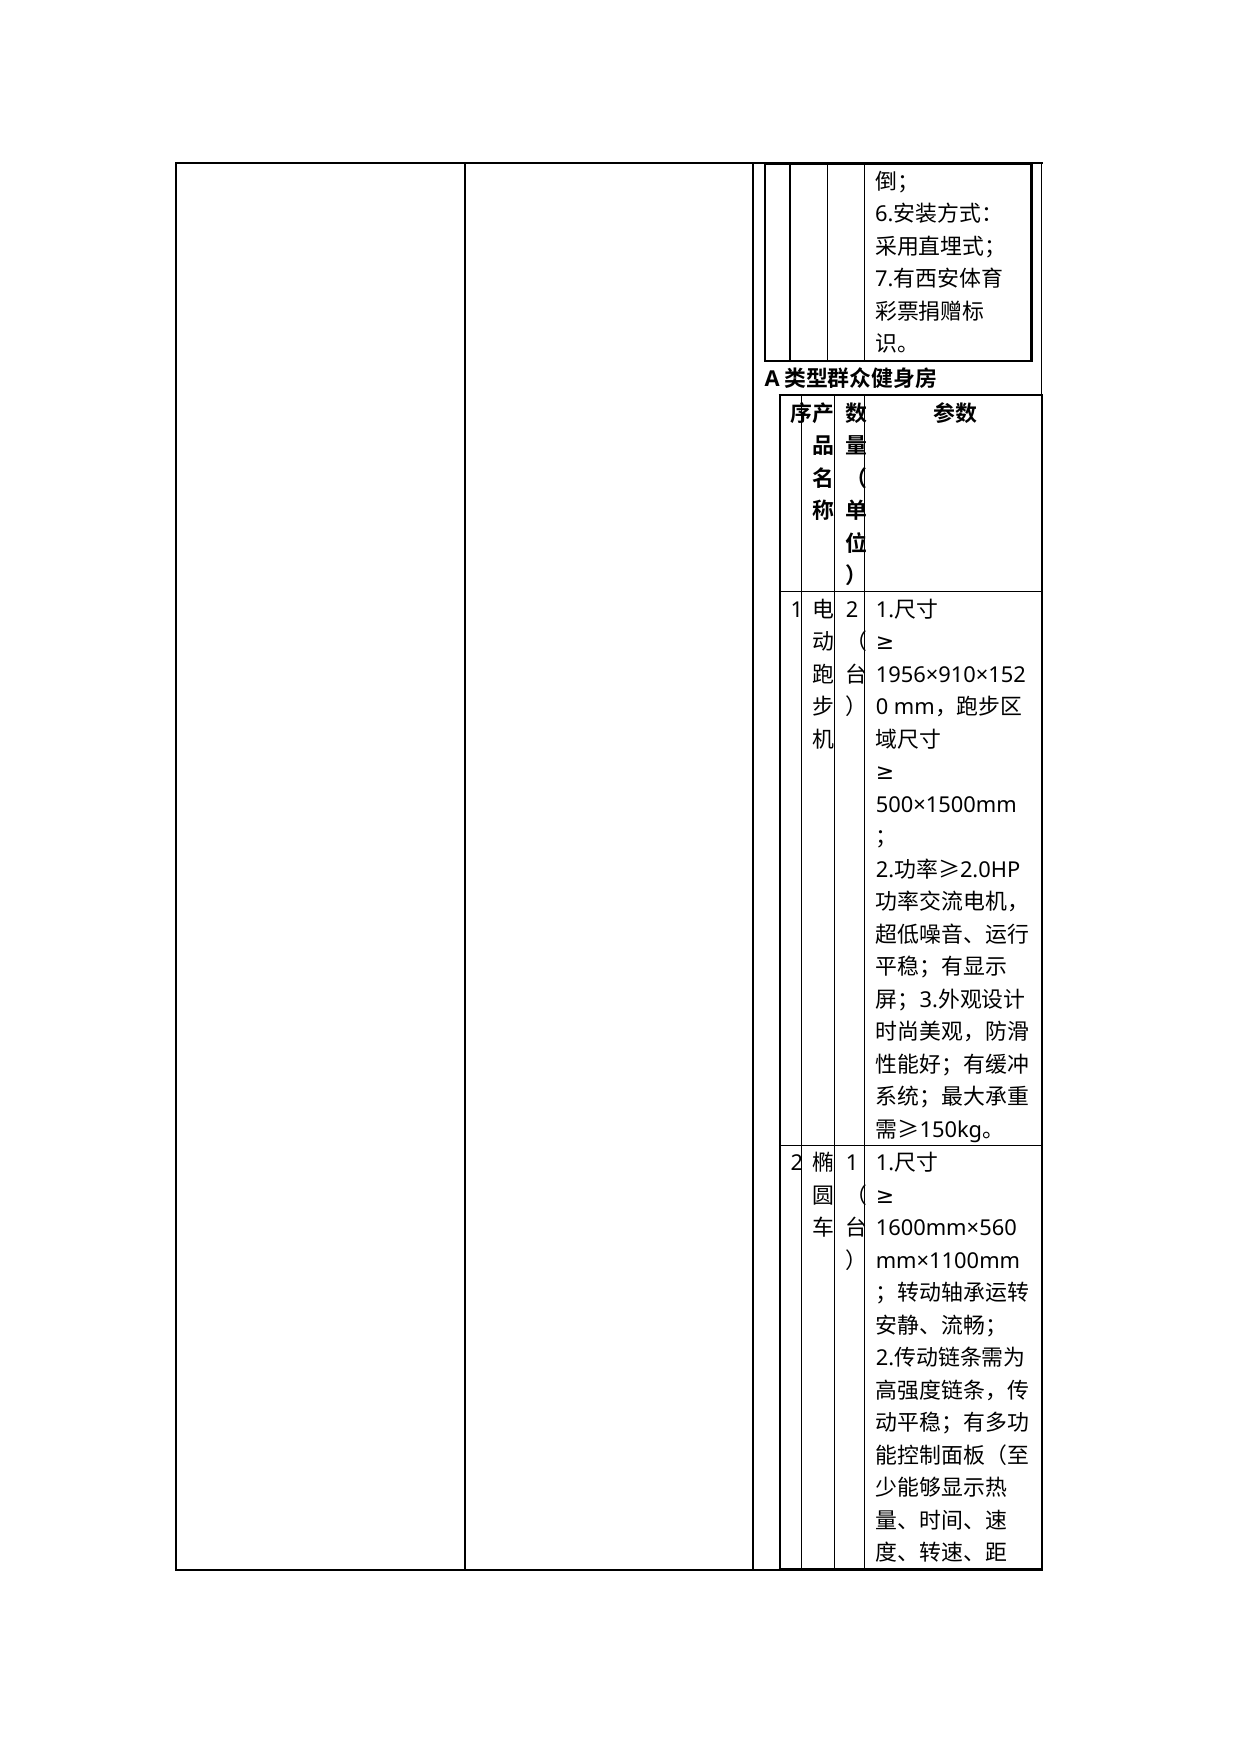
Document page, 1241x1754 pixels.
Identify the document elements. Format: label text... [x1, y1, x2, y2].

table_cell ▲ [466, 164, 752, 1569]
table_cell 1 [177, 164, 464, 1569]
